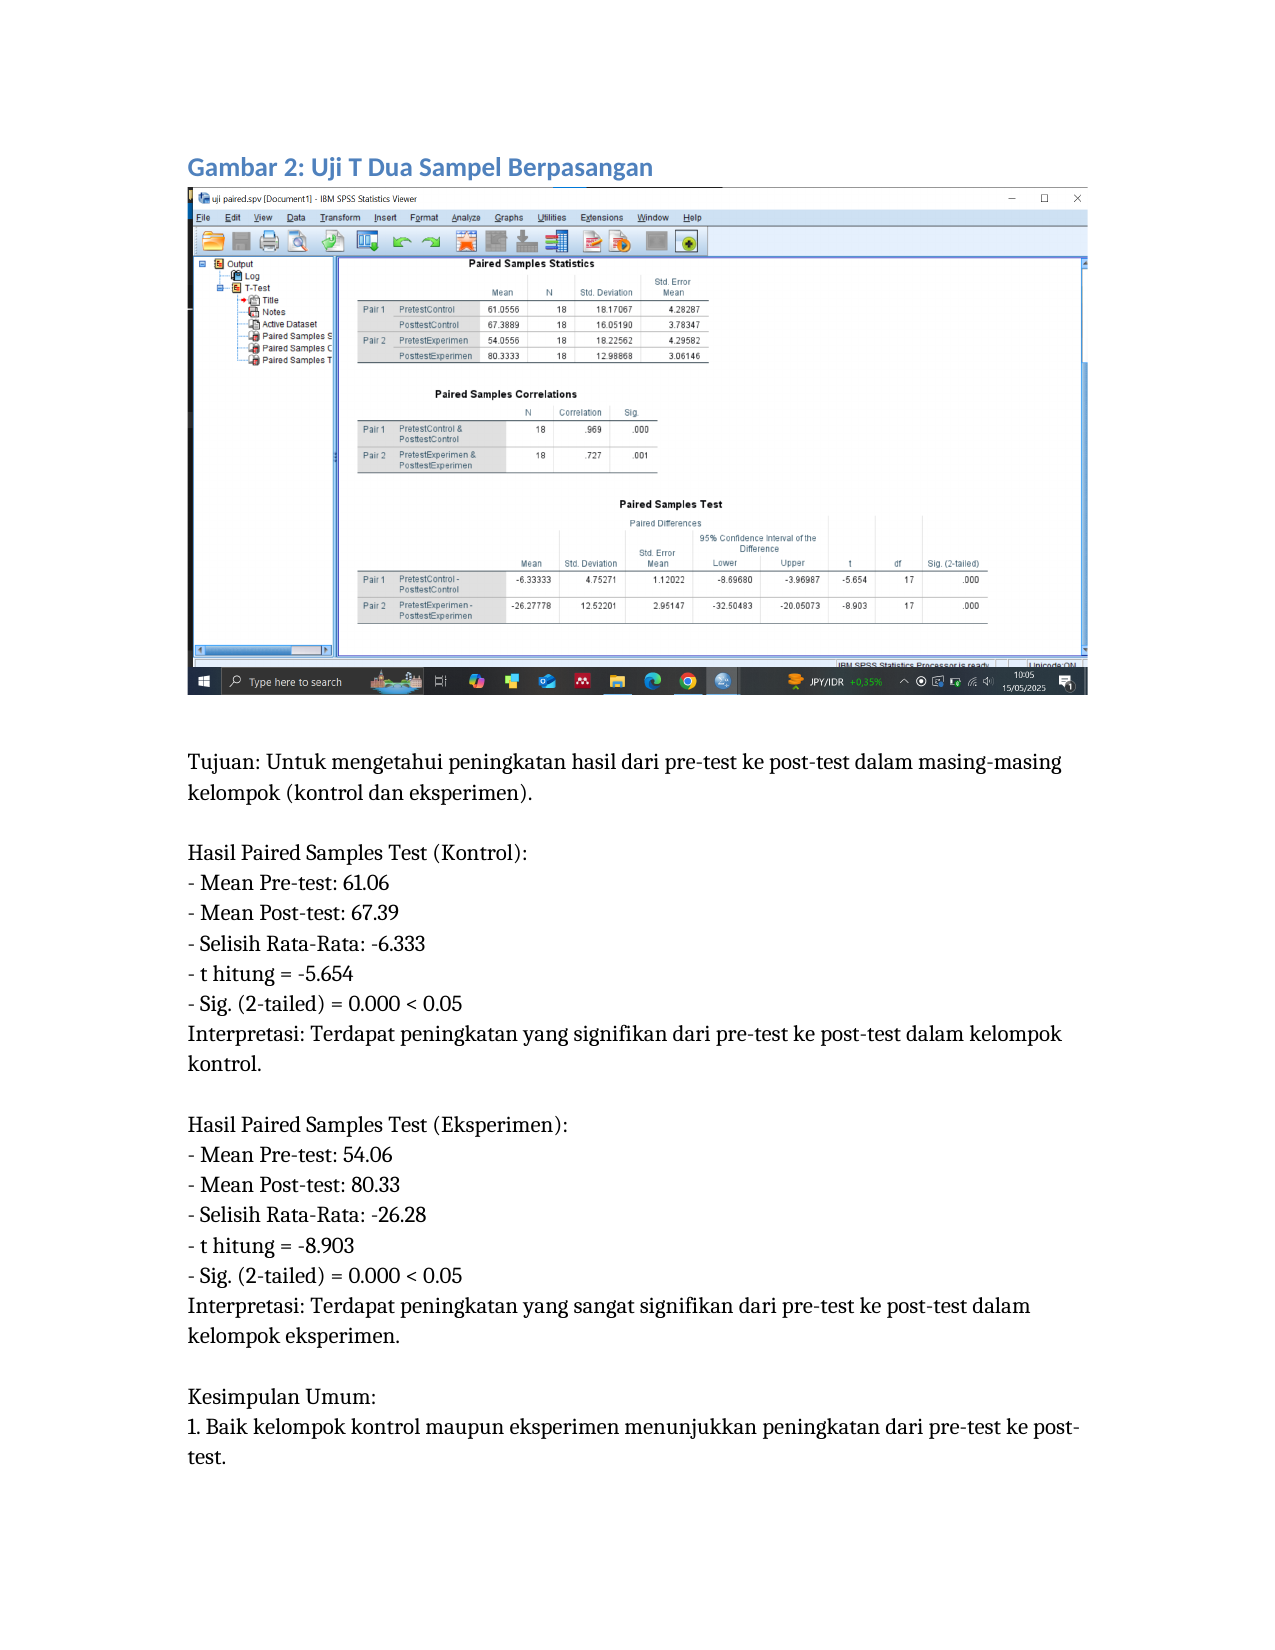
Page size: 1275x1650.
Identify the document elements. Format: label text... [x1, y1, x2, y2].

picture [187, 187, 1088, 695]
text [187, 719, 1087, 1470]
subtitle Gambar 2: Uji T Dua Sampel Berpasangan [187, 150, 1087, 183]
